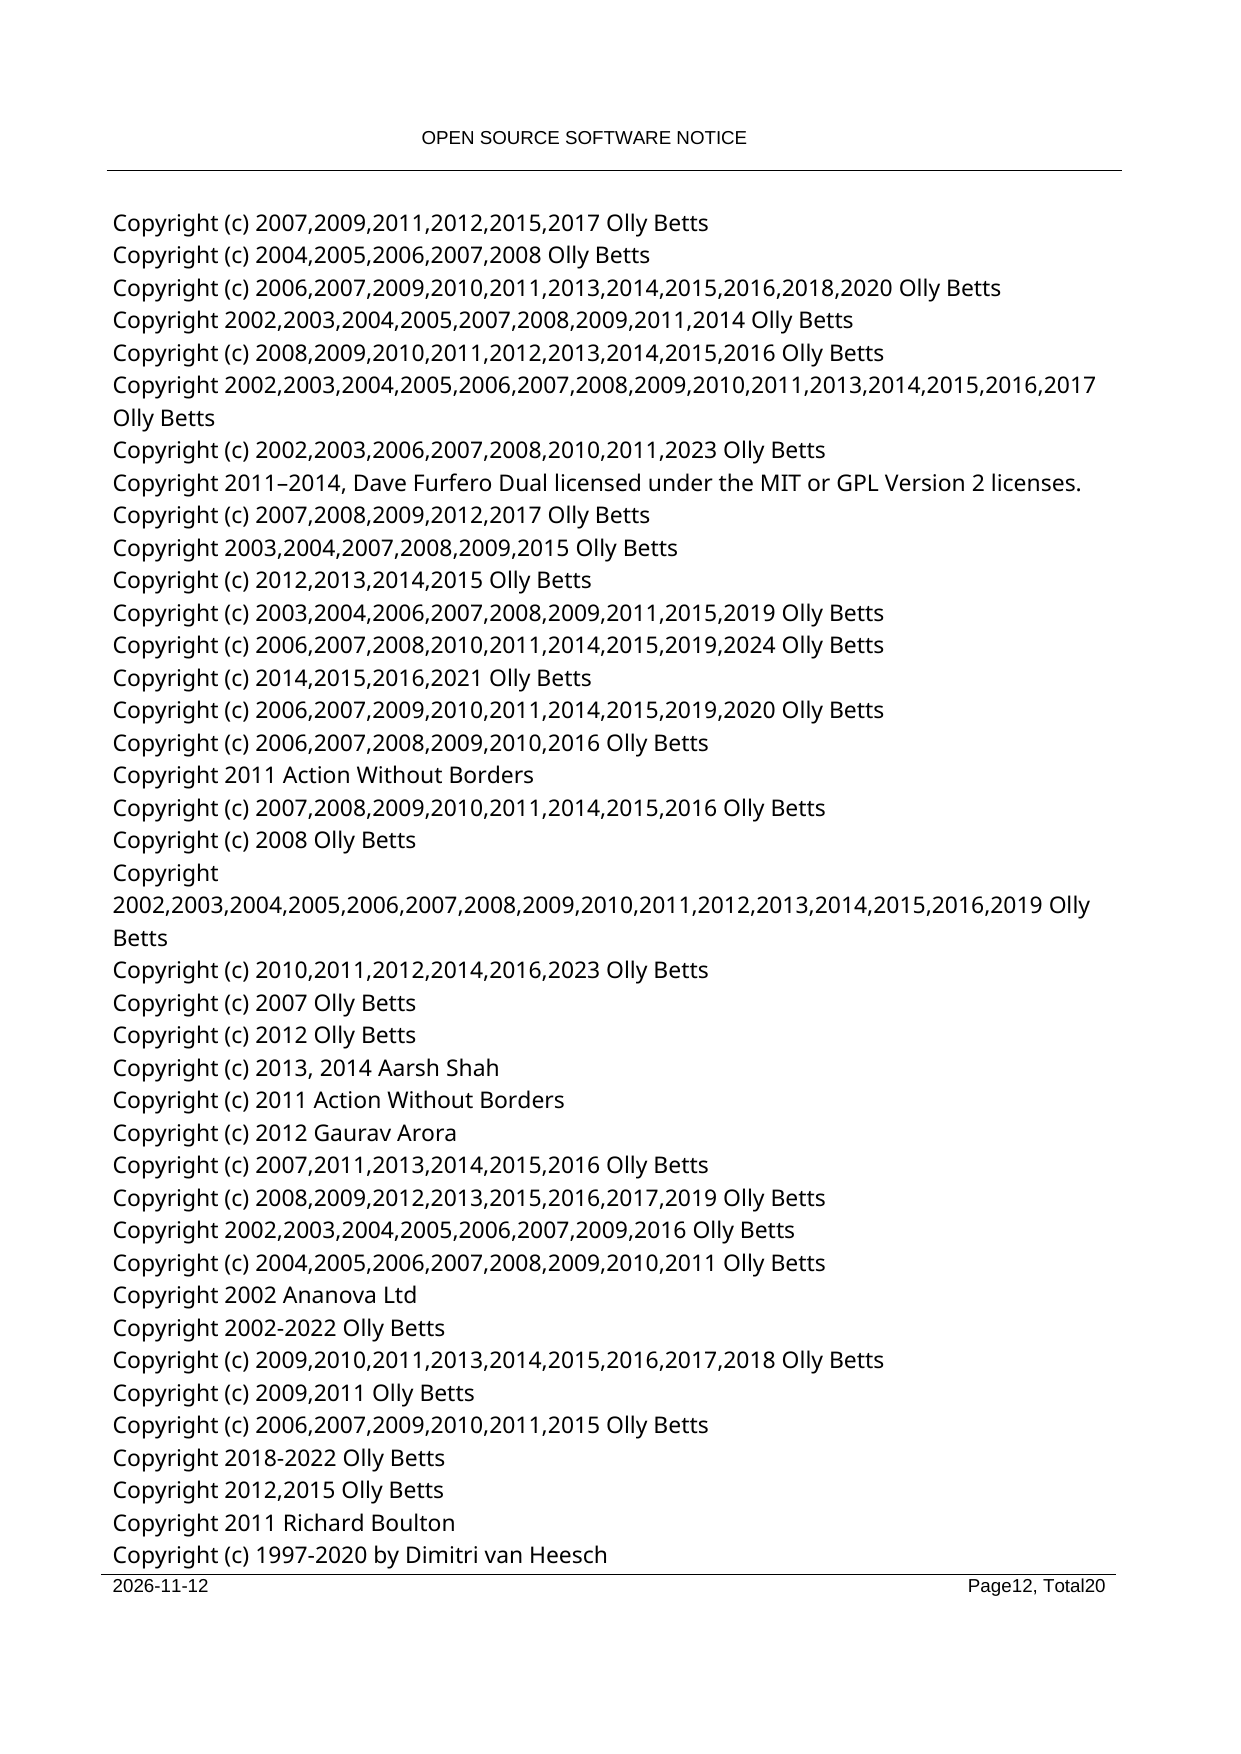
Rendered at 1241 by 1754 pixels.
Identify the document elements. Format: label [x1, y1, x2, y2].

text [112, 206, 1128, 1571]
